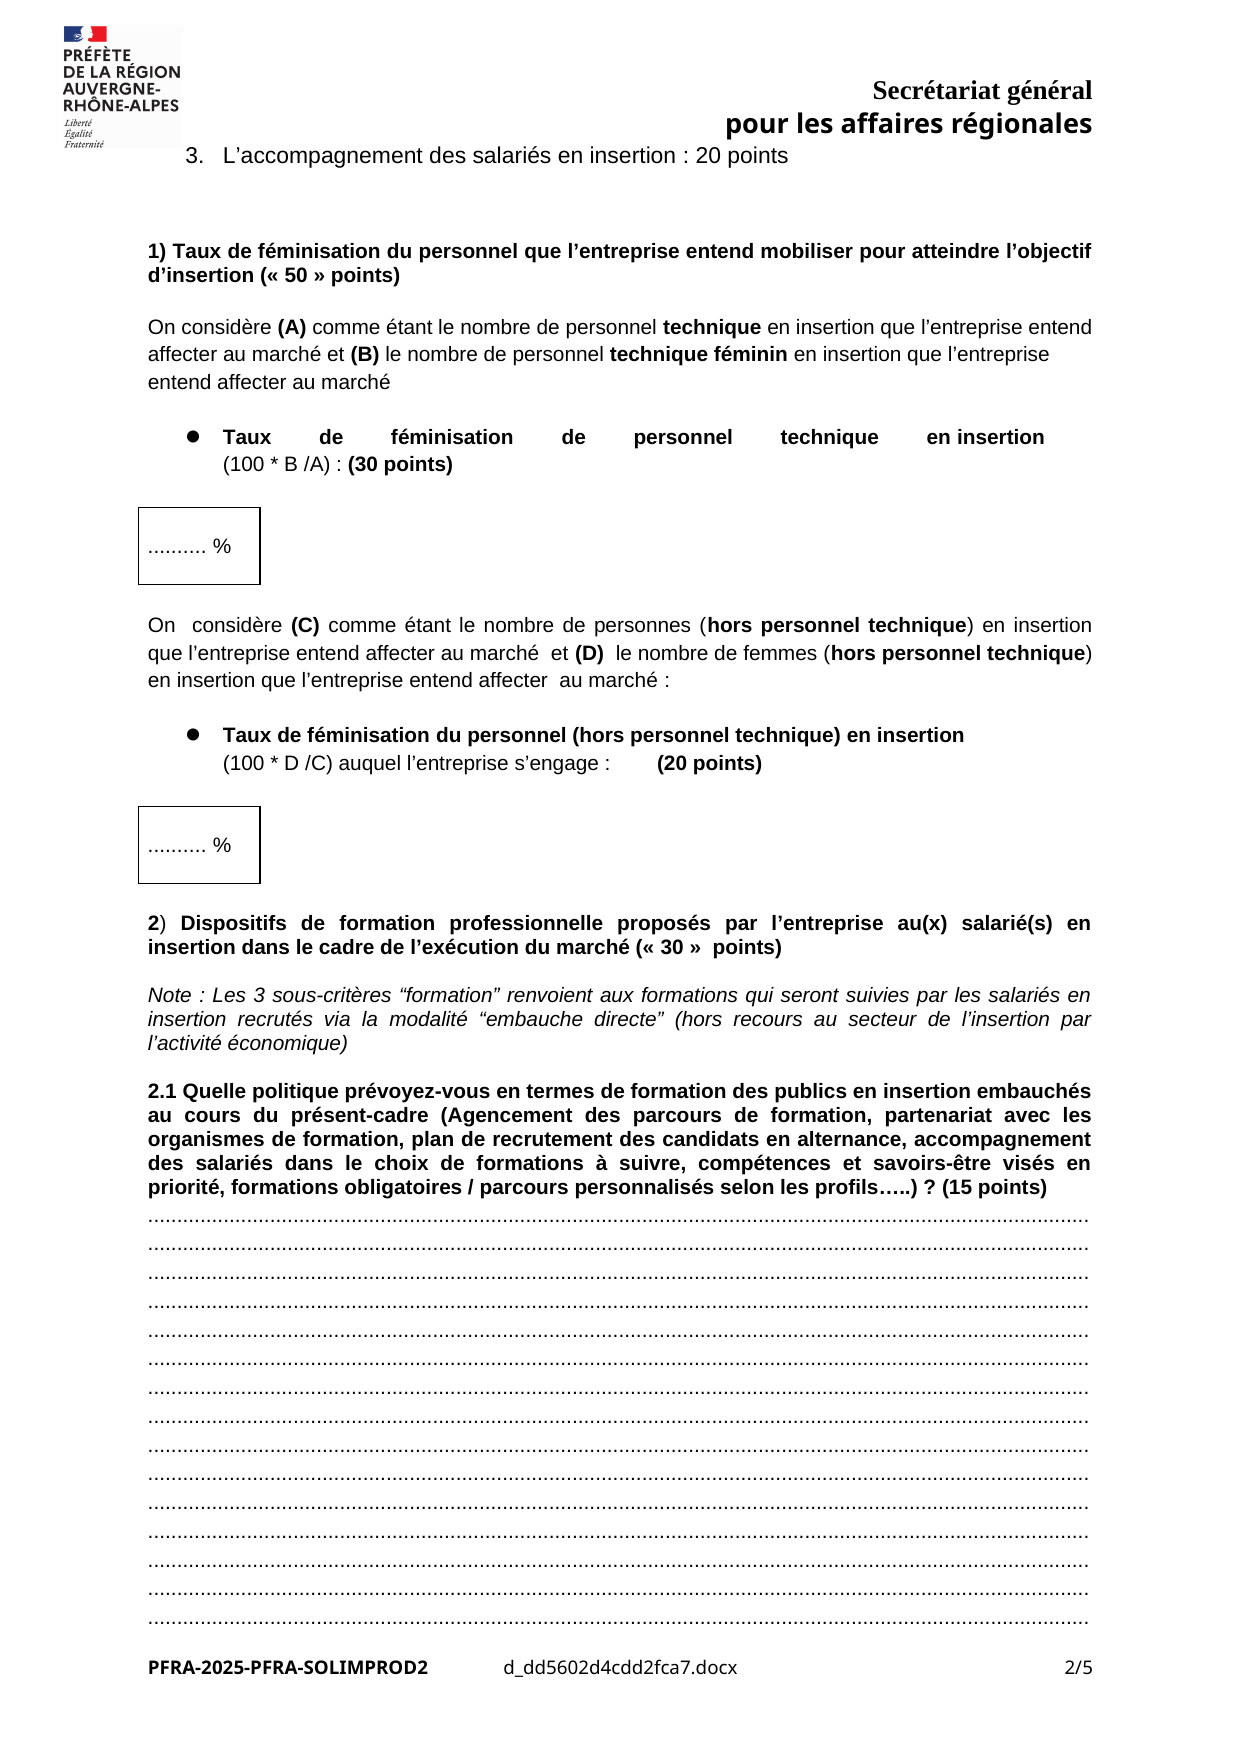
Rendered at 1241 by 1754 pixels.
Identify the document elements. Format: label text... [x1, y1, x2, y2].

text On considère (C) comme étant le nombre de personnes (hors personnel technique) en insertion que l’entreprise entend affecter au marché et (D) le nombre de femmes (hors personnel technique) en insertion que l’entreprise entend affecter au marché : [148, 613, 1092, 692]
list Taux de féminisation du personnel (hors personnel technique) en insertion [185, 723, 1092, 747]
text On considère (A) comme étant le nombre de personnel technique en insertion que l’entreprise entend affecter au marché et (B) le nombre de personnel technique féminin en insertion que l’entreprise entend affecter au marché [148, 315, 1092, 394]
text % [139, 531, 259, 558]
text 1) Taux de féminisation du personnel que l’entreprise entend mobiliser pour atteindre l’objectif d’insertion (« 50 » points) [148, 239, 1092, 287]
text % [139, 829, 259, 857]
text 2.1 Quelle politique prévoyez-vous en termes de formation des publics en insertion embauchés au cours du présent-cadre (Agencement des parcours de formation, partenariat avec les organismes de formation, plan de recrutement des candidats en alternance, accompagnement des salariés dans le choix de formations à suivre, compétences et savoirs-être visés en priorité, formations obligatoires / parcours personnalisés selon les profils…..) ? (15 points) [148, 1079, 1092, 1199]
picture [62, 25, 184, 149]
text 2) Dispositifs de formation professionnelle proposés par l’entreprise au(x) salarié(s) en insertion dans le cadre de l’exécution du marché (« 30 » points) [148, 911, 1092, 959]
text Note : Les 3 sous-critères “formation” renvoient aux formations qui seront suivies par les salariés en insertion recrutés via la modalité “embauche directe” (hors recours au secteur de l’insertion par l’activité économique) [148, 983, 1092, 1055]
list Taux de féminisation de personnel technique en insertion (100 * B /A) : (30 points) [185, 425, 1092, 476]
list L’accompagnement des salariés en insertion : 20 points [185, 142, 1092, 168]
text (100 * D /C) auquel l’entreprise s’engage : (20 points) [223, 751, 1092, 774]
